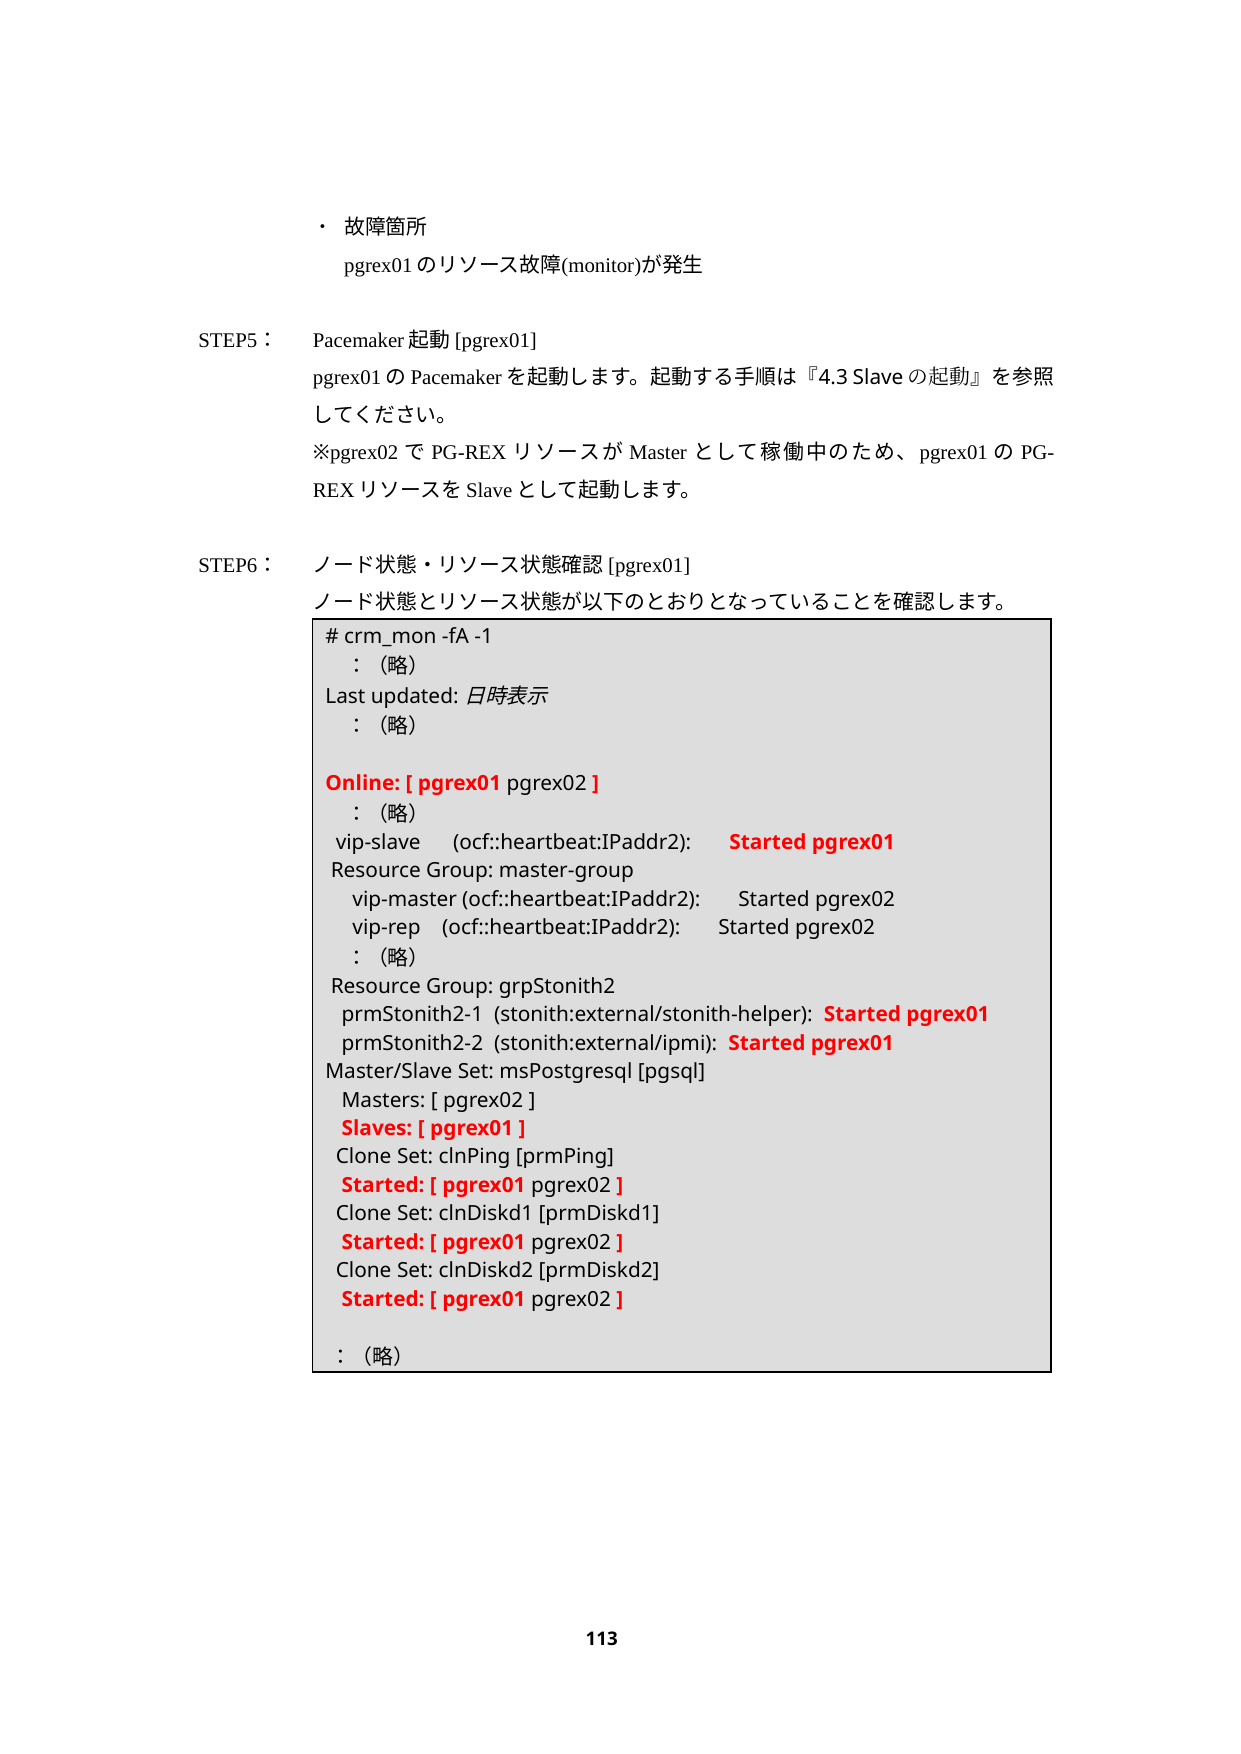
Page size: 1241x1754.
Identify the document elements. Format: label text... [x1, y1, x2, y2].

text pgrex01のPacemakerを起動します。起動する手順は『4.3 Slaveの起動』を参照してください。 [313, 357, 1054, 432]
list 故障箇所 pgrex01のリソース故障(monitor)が発生 [313, 207, 1054, 282]
text ※pgrex02でPG-REXリソースがMasterとして稼働中のため、pgrex01のPG-REXリソースをSlaveとして起動します。 [313, 432, 1054, 507]
text STEP5： Pacemaker起動 [pgrex01] [198, 319, 1054, 357]
text STEP6： ノード状態・リソース状態確認 [pgrex01] [198, 544, 1054, 582]
text ノード状態とリソース状態が以下のとおりとなっていることを確認します。 [313, 582, 1054, 619]
